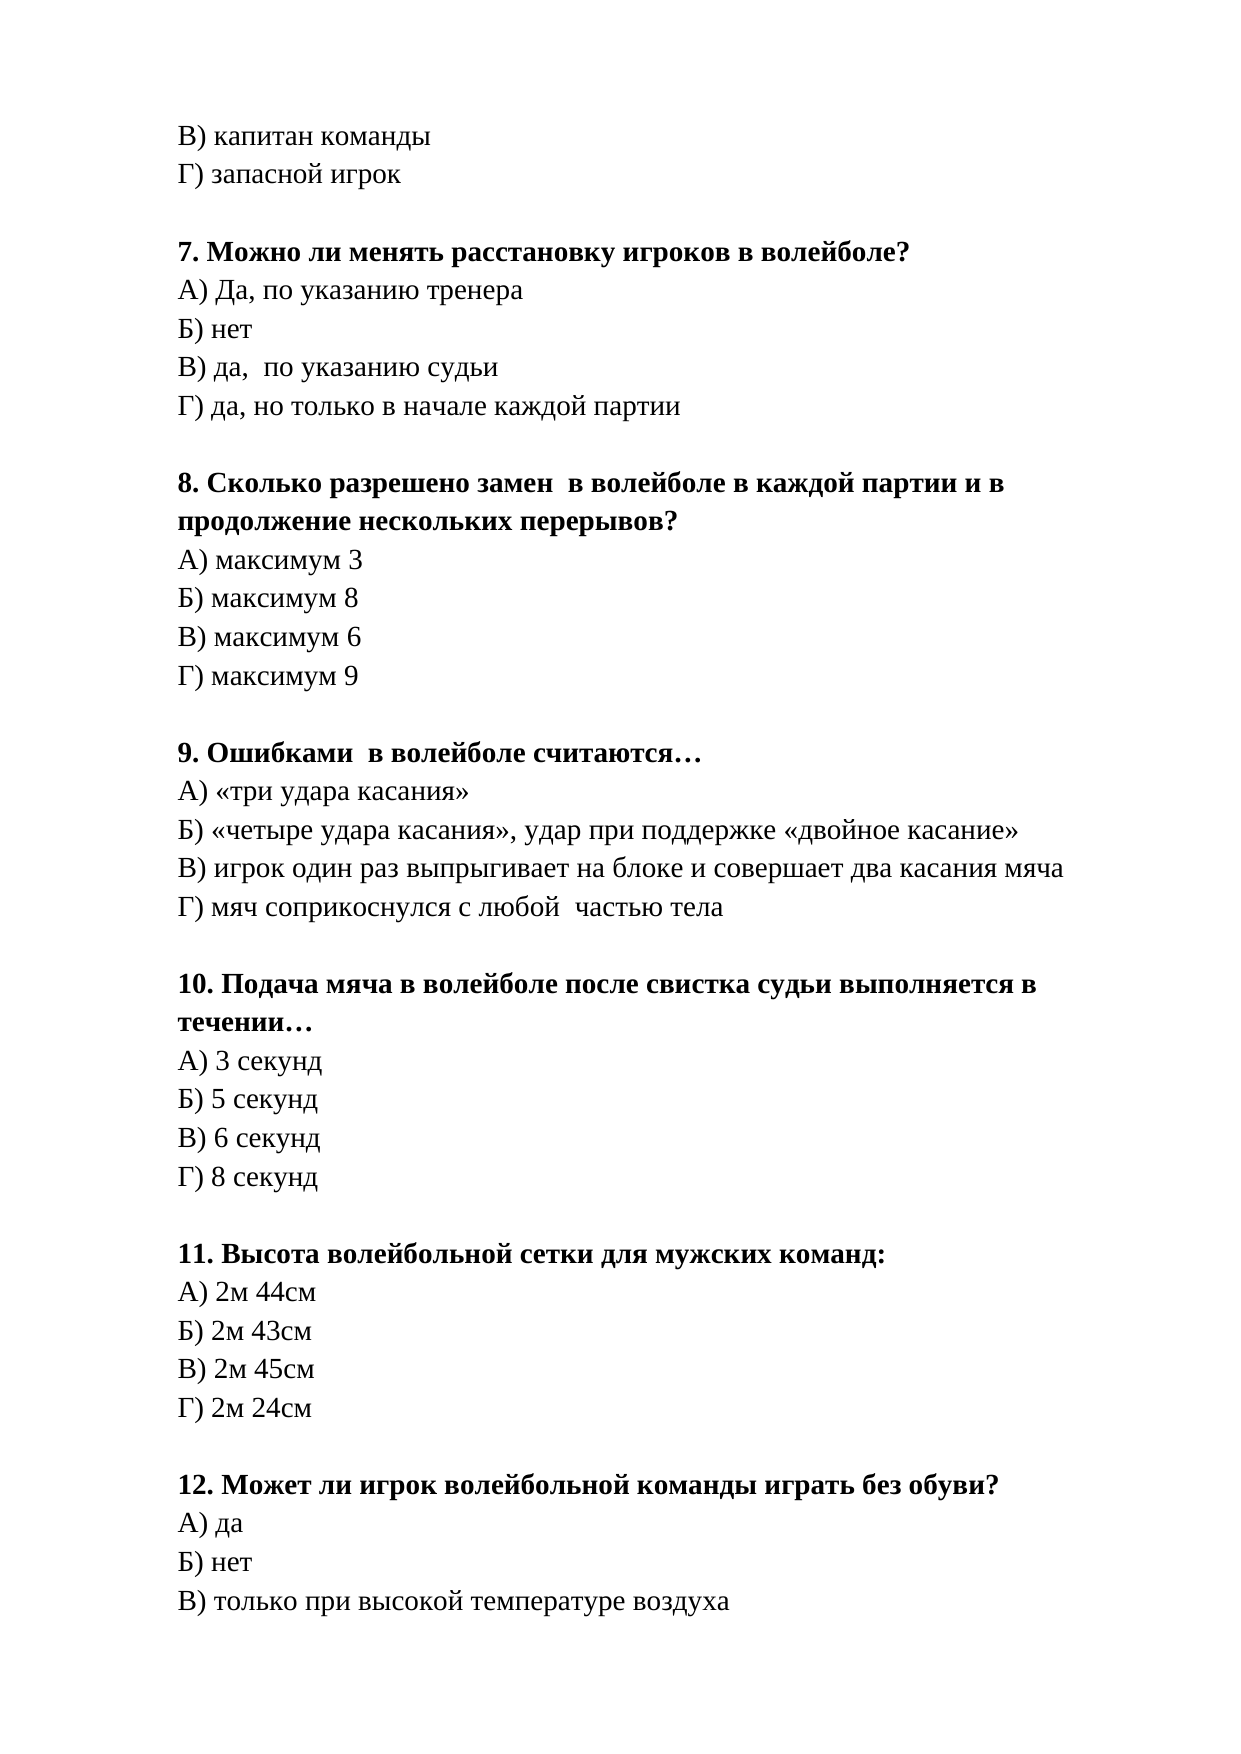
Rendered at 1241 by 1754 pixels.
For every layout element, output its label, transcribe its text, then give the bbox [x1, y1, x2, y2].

text 8. Сколько разрешено замен в волейболе в каждой партии и в продолжение нескольких перерывов? [177, 465, 1152, 537]
text В) капитан команды [177, 118, 1152, 152]
text 9. Ошибками в волейболе считаются… [177, 735, 1152, 768]
text В) 2м 45см [177, 1351, 1152, 1385]
text Б) 5 секунд [177, 1082, 1152, 1115]
text 10. Подача мяча в волейболе после свистка судьи выполняется в течении… [177, 966, 1152, 1038]
text А) 2м 44см [177, 1274, 1152, 1308]
text Г) максимум 9 [177, 658, 1152, 691]
text 7. Можно ли менять расстановку игроков в волейболе? [177, 234, 1152, 267]
text Б) «четыре удара касания», удар при поддержке «двойное касание» [177, 812, 1152, 845]
text Г) 2м 24см [177, 1390, 1152, 1423]
text Г) запасной игрок [177, 157, 1152, 190]
text А) да [177, 1506, 1152, 1539]
text А) «три удара касания» [177, 773, 1152, 807]
text Г) мяч соприкоснулся с любой частью тела [177, 889, 1152, 922]
text В) только при высокой температуре воздуха [177, 1583, 1152, 1616]
text Б) максимум 8 [177, 581, 1152, 614]
text В) игрок один раз выпрыгивает на блоке и совершает два касания мяча [177, 850, 1152, 884]
text Б) нет [177, 311, 1152, 344]
text А) 3 секунд [177, 1043, 1152, 1077]
text В) 6 секунд [177, 1120, 1152, 1154]
text В) да, по указанию судьи [177, 349, 1152, 383]
text Г) да, но только в начале каждой партии [177, 388, 1152, 421]
text 11. Высота волейбольной сетки для мужских команд: [177, 1236, 1152, 1269]
text Б) 2м 43см [177, 1313, 1152, 1346]
text Б) нет [177, 1544, 1152, 1578]
text 12. Может ли игрок волейбольной команды играть без обуви? [177, 1467, 1152, 1501]
text А) максимум 3 [177, 542, 1152, 576]
text А) Да, по указанию тренера [177, 272, 1152, 306]
text Г) 8 секунд [177, 1159, 1152, 1192]
text В) максимум 6 [177, 619, 1152, 653]
